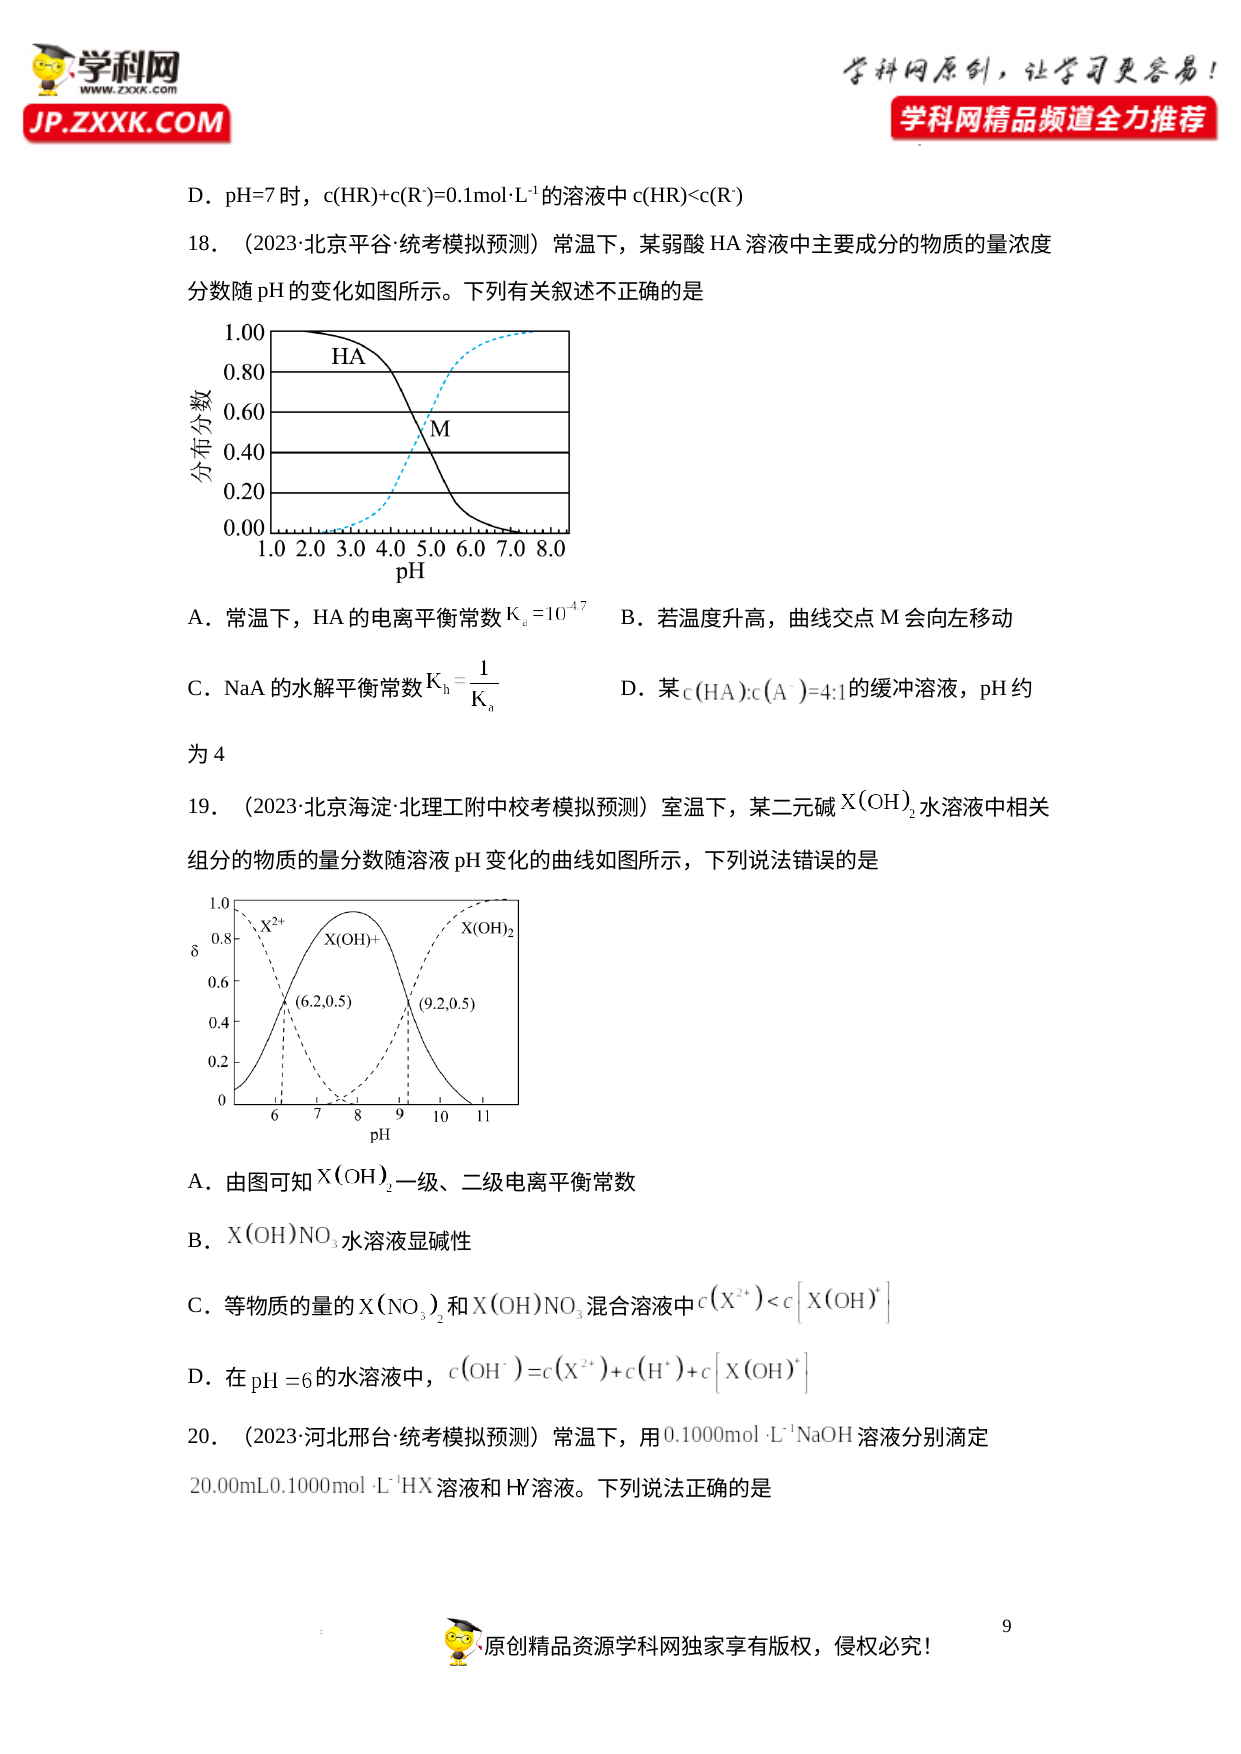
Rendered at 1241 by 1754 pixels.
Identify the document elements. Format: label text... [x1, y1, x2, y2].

text A．常温下，HA的电离平衡常数 B．若温度升高，曲线交点M会向左移动 [187, 597, 1053, 637]
text 19．（2023·北京海淀·北理工附中校考模拟预测）室温下，某二元碱水溶液中相关组分的物质的量分数随溶液pH变化的曲线如图所示，下列说法错误的是 [187, 785, 1053, 875]
text C．等物质的量的和混合溶液中 [187, 1278, 1053, 1332]
text D．在的水溶液中， [187, 1348, 1053, 1403]
text 20．（2023·河北邢台·统考模拟预测）常温下，用溶液分别滴定溶液和溶液。下列说法正确的是 [187, 1418, 1053, 1504]
text D．pH=7时，c(HR)+c(R-)=0.1mol·L-1的溶液中c(HR)<c(R-) [187, 154, 1053, 211]
text B．水溶液显碱性 [187, 1218, 1053, 1262]
picture [187, 890, 522, 1147]
text A．由图可知一级、二级电离平衡常数 [187, 1160, 1053, 1202]
picture [187, 321, 572, 585]
picture [439, 1614, 485, 1668]
picture [0, 22, 1241, 164]
text 18．（2023·北京平谷·统考模拟预测）常温下，某弱酸HA溶液中主要成分的物质的量浓度分数随pH的变化如图所示。下列有关叙述不正确的是 [187, 227, 1053, 306]
text C．NaA的水解平衡常数 D．某的缓冲溶液，pH约为4 [187, 653, 1053, 769]
